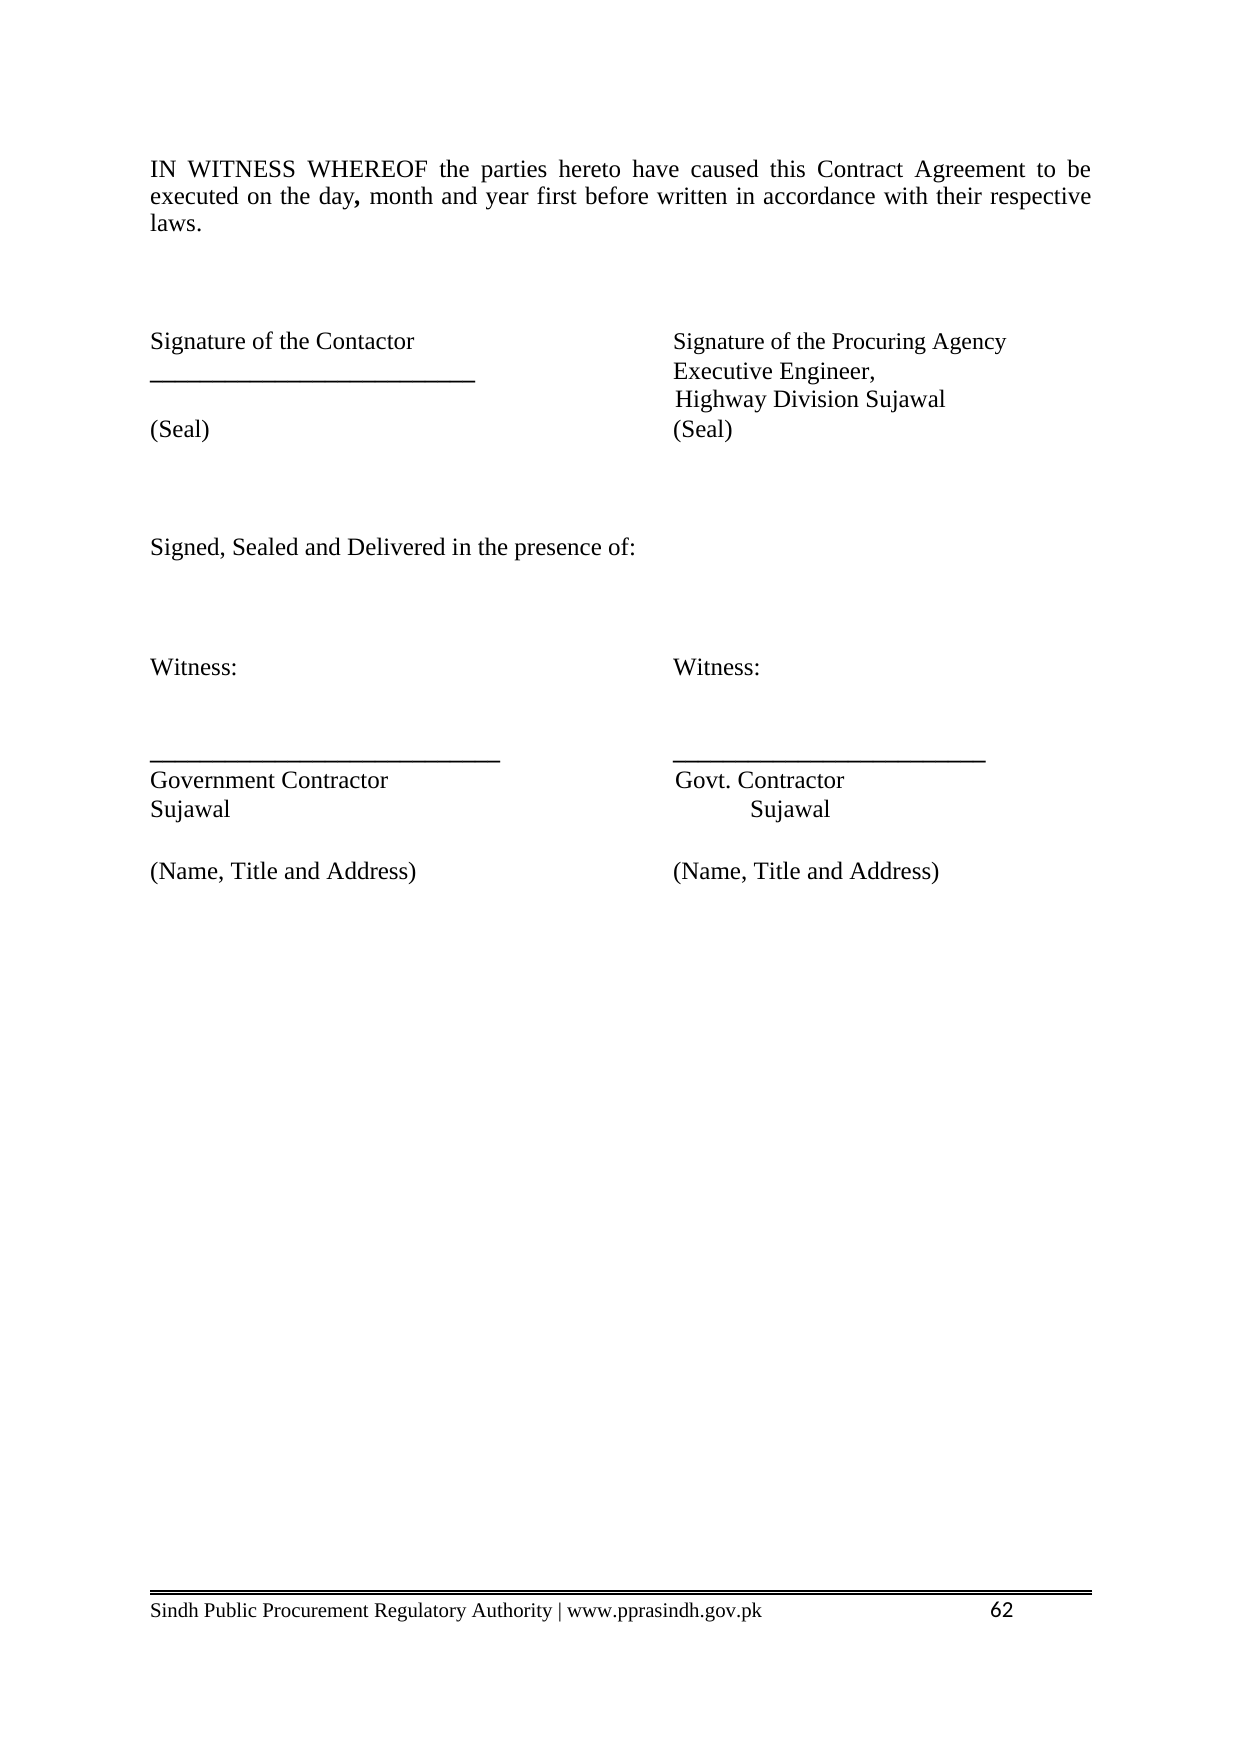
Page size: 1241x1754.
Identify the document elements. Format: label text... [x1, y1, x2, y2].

text (Name, Title and Address) (Name, Title and Address) [150, 856, 1092, 885]
text Signature of the Contactor Signature of the Procuring Agency [150, 327, 1092, 355]
text IN WITNESS WHEREOF the parties hereto have caused this Contract Agreement to be executed on the day, month and year first before written in accordance with their respective laws. [150, 156, 1092, 237]
text __________________________ Executive Engineer, [150, 356, 1092, 384]
text Government Contractor Govt. Contractor [150, 765, 1092, 794]
text Signed, Sealed and Delivered in the presence of: [150, 532, 1092, 561]
text Highway Division Sujawal [150, 384, 1092, 413]
text (Seal) (Seal) [150, 414, 1092, 443]
text Sujawal Sujawal [150, 794, 1092, 822]
text Witness: Witness: [150, 652, 1092, 681]
text ____________________________ _________________________ [150, 736, 1092, 765]
